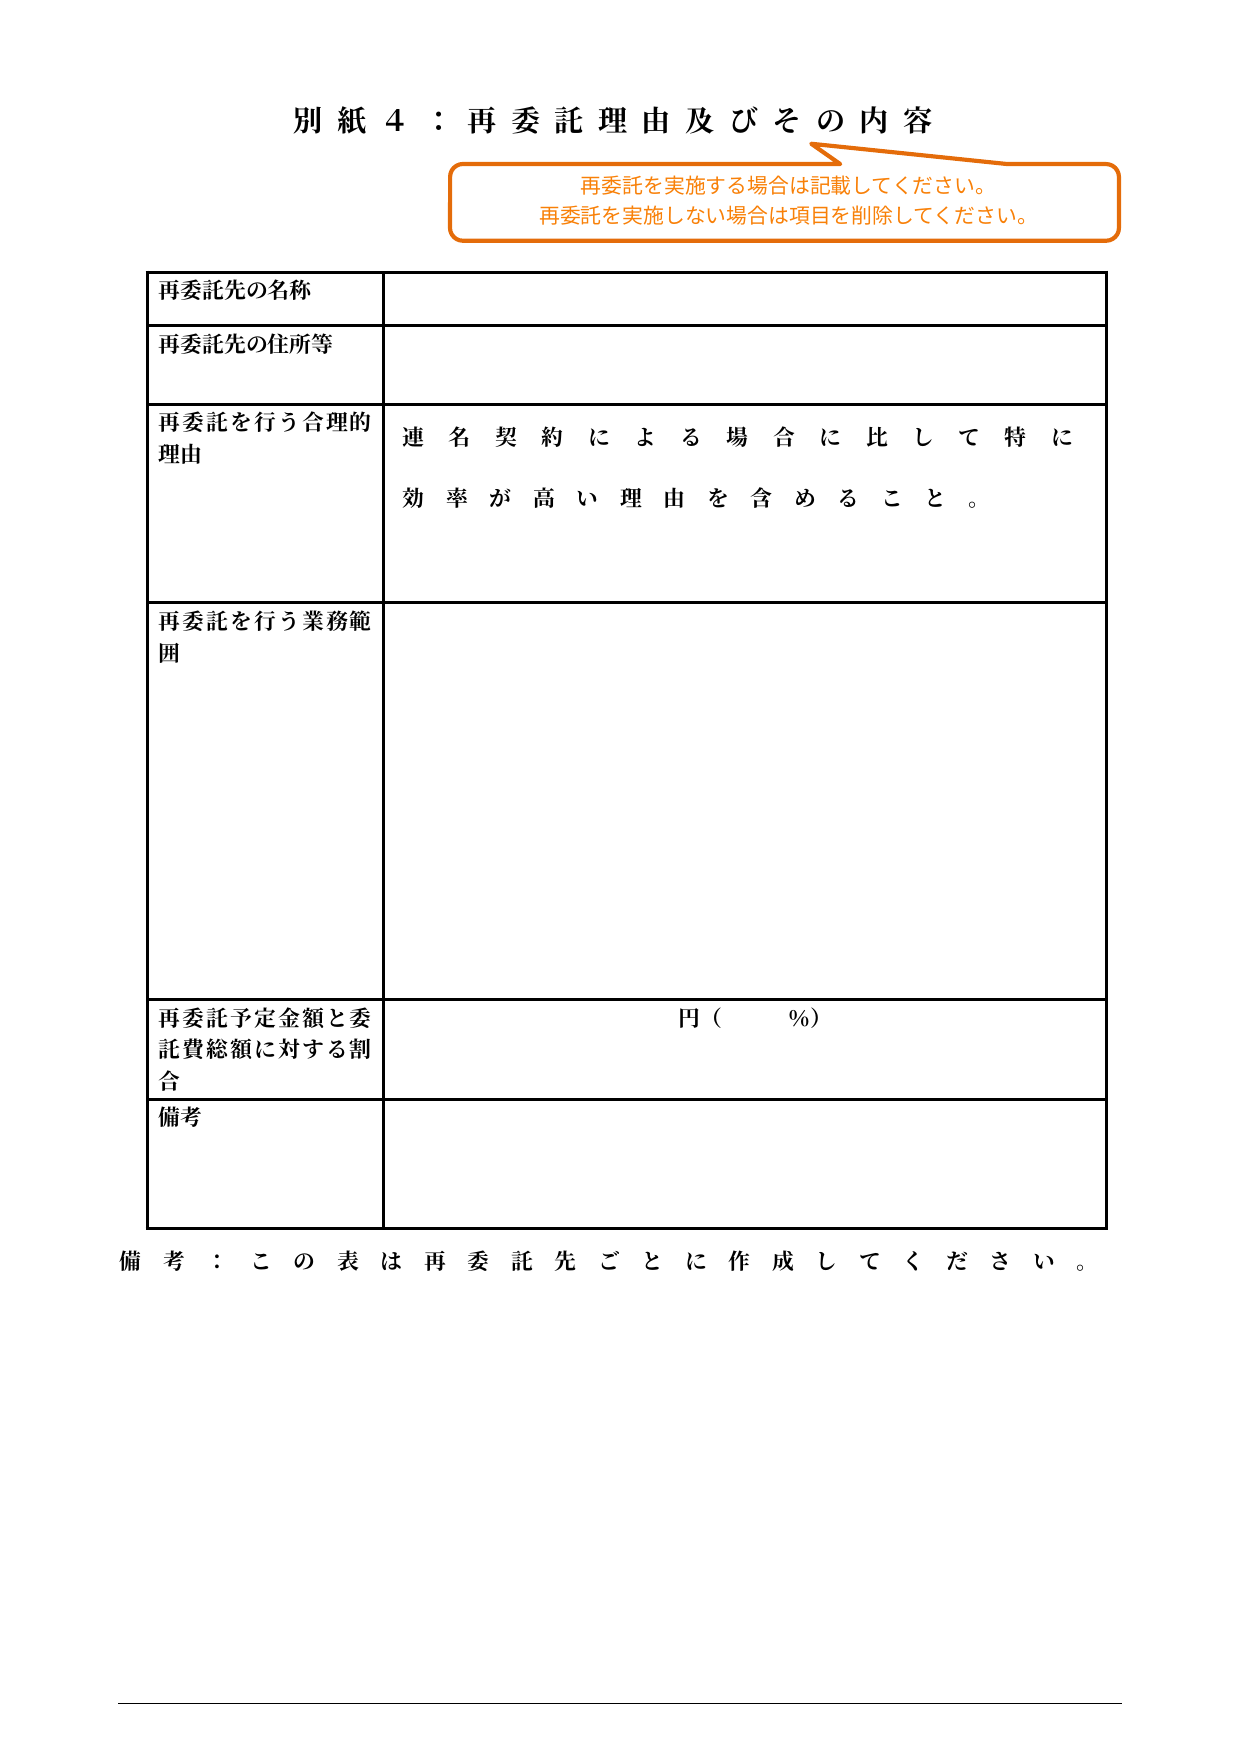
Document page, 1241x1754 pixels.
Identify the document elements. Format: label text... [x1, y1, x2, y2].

text 備考：この表は再委託先ごとに作成してください。 [119, 1230, 1121, 1290]
table_cell 円（ ％） [385, 1001, 1105, 1097]
table_cell 再委託予定金額と委託費総額に対する割合 [149, 1001, 382, 1097]
table_header [385, 274, 1105, 324]
table_cell 再委託先の住所等 [149, 327, 382, 402]
table_header 再委託先の名称 [149, 274, 382, 324]
table_cell 備考 [149, 1101, 382, 1227]
table_cell [385, 604, 1105, 998]
table_cell 再委託を行う業務範囲 [149, 604, 382, 998]
subtitle 別紙４：再委託理由及びその内容 [119, 89, 1121, 149]
table_cell 連名契約による場合に比して特に効率が高い理由を含めること。 [385, 406, 1105, 601]
table_cell [385, 1101, 1105, 1227]
table_cell 再委託を行う合理的理由 [149, 406, 382, 601]
table_cell [385, 327, 1105, 402]
